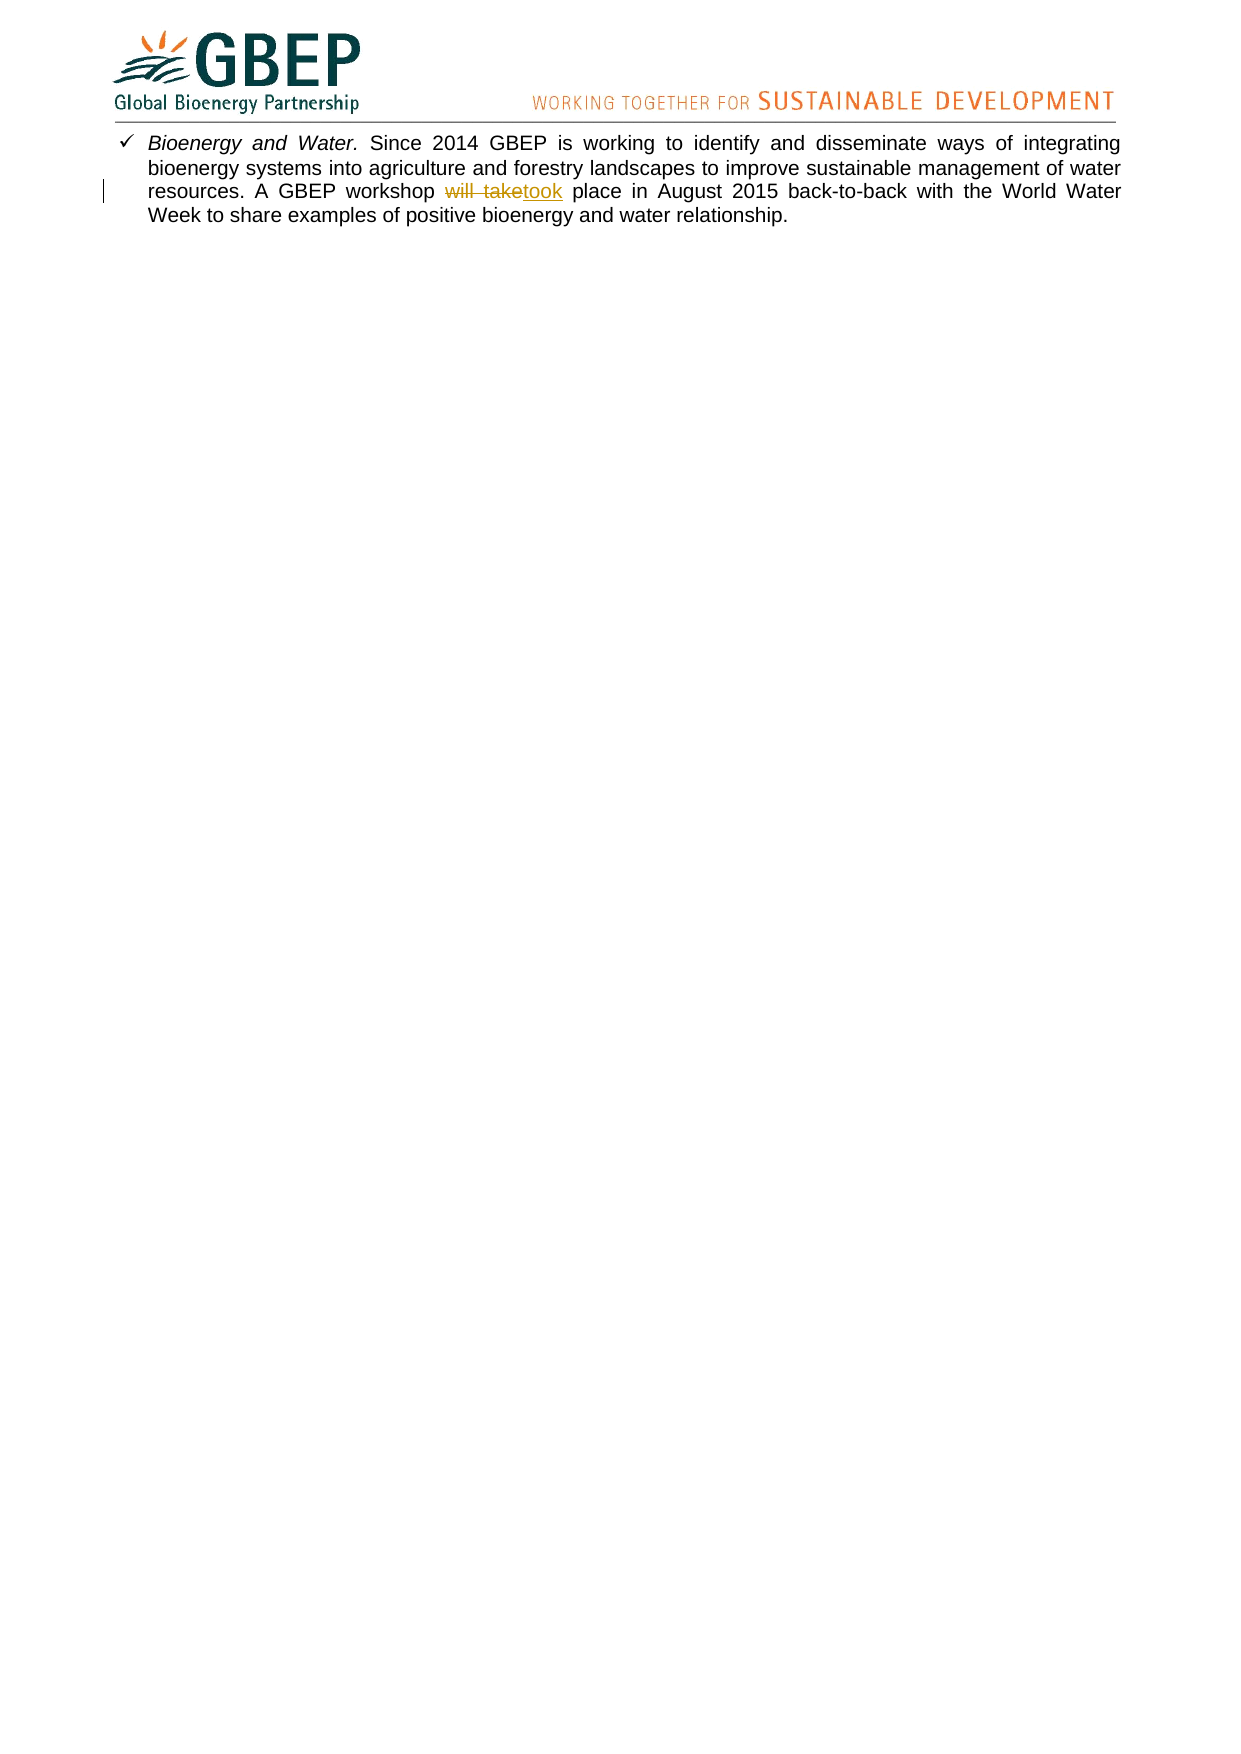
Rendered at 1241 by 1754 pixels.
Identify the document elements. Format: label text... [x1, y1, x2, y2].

list Bioenergy and Water. Since 2014 GBEP is working to identify and disseminate ways of integrating bioenergy systems into agriculture and forestry landscapes to improve sustainable management of water resources. A GBEP workshop place in August 2015 back-to-back with the World Water Week to share examples of positive bioenergy and water relationship. [118, 131, 1122, 227]
